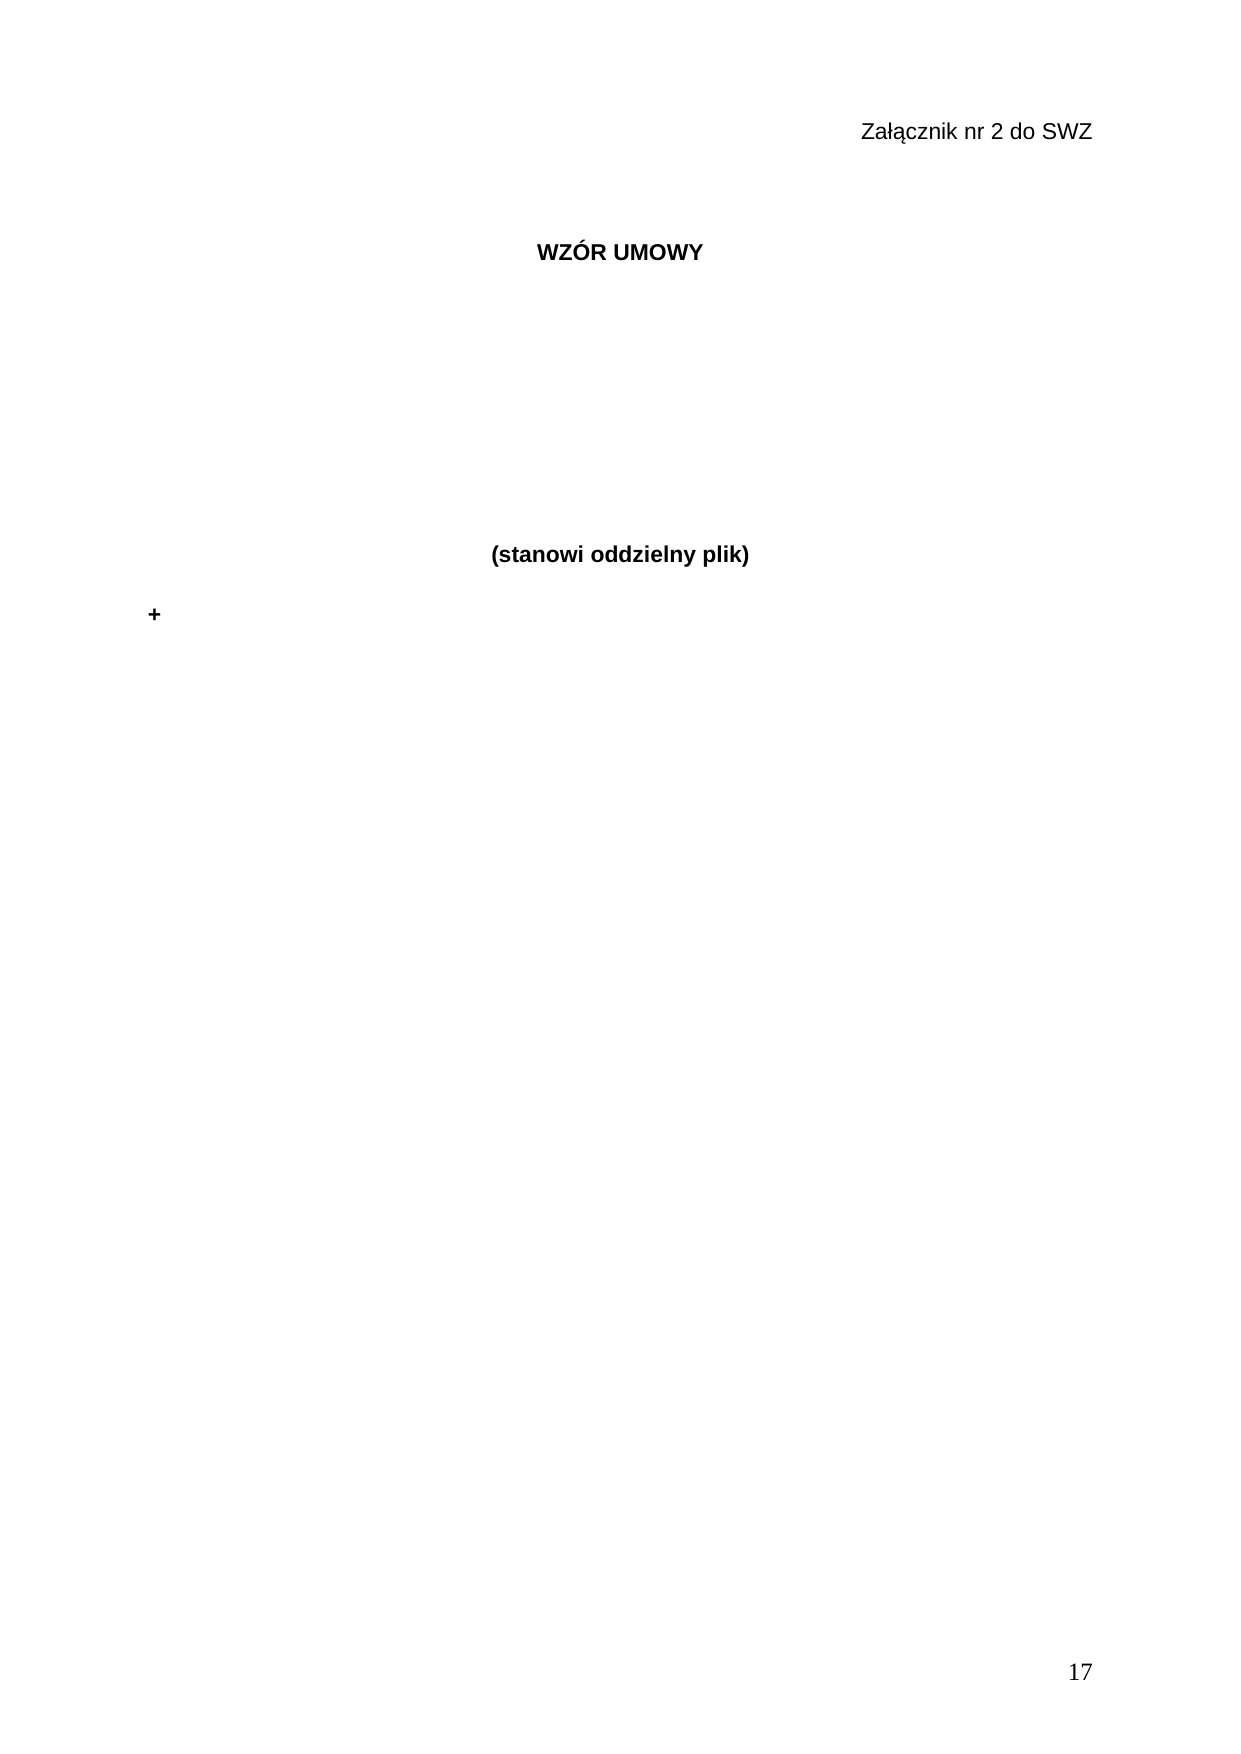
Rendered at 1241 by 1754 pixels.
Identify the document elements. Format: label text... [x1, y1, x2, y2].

text + [148, 601, 1092, 628]
text WZÓR UMOWY [148, 239, 1092, 265]
text Załącznik nr 2 do SWZ [148, 118, 1092, 144]
text (stanowi oddzielny plik) [148, 541, 1092, 567]
